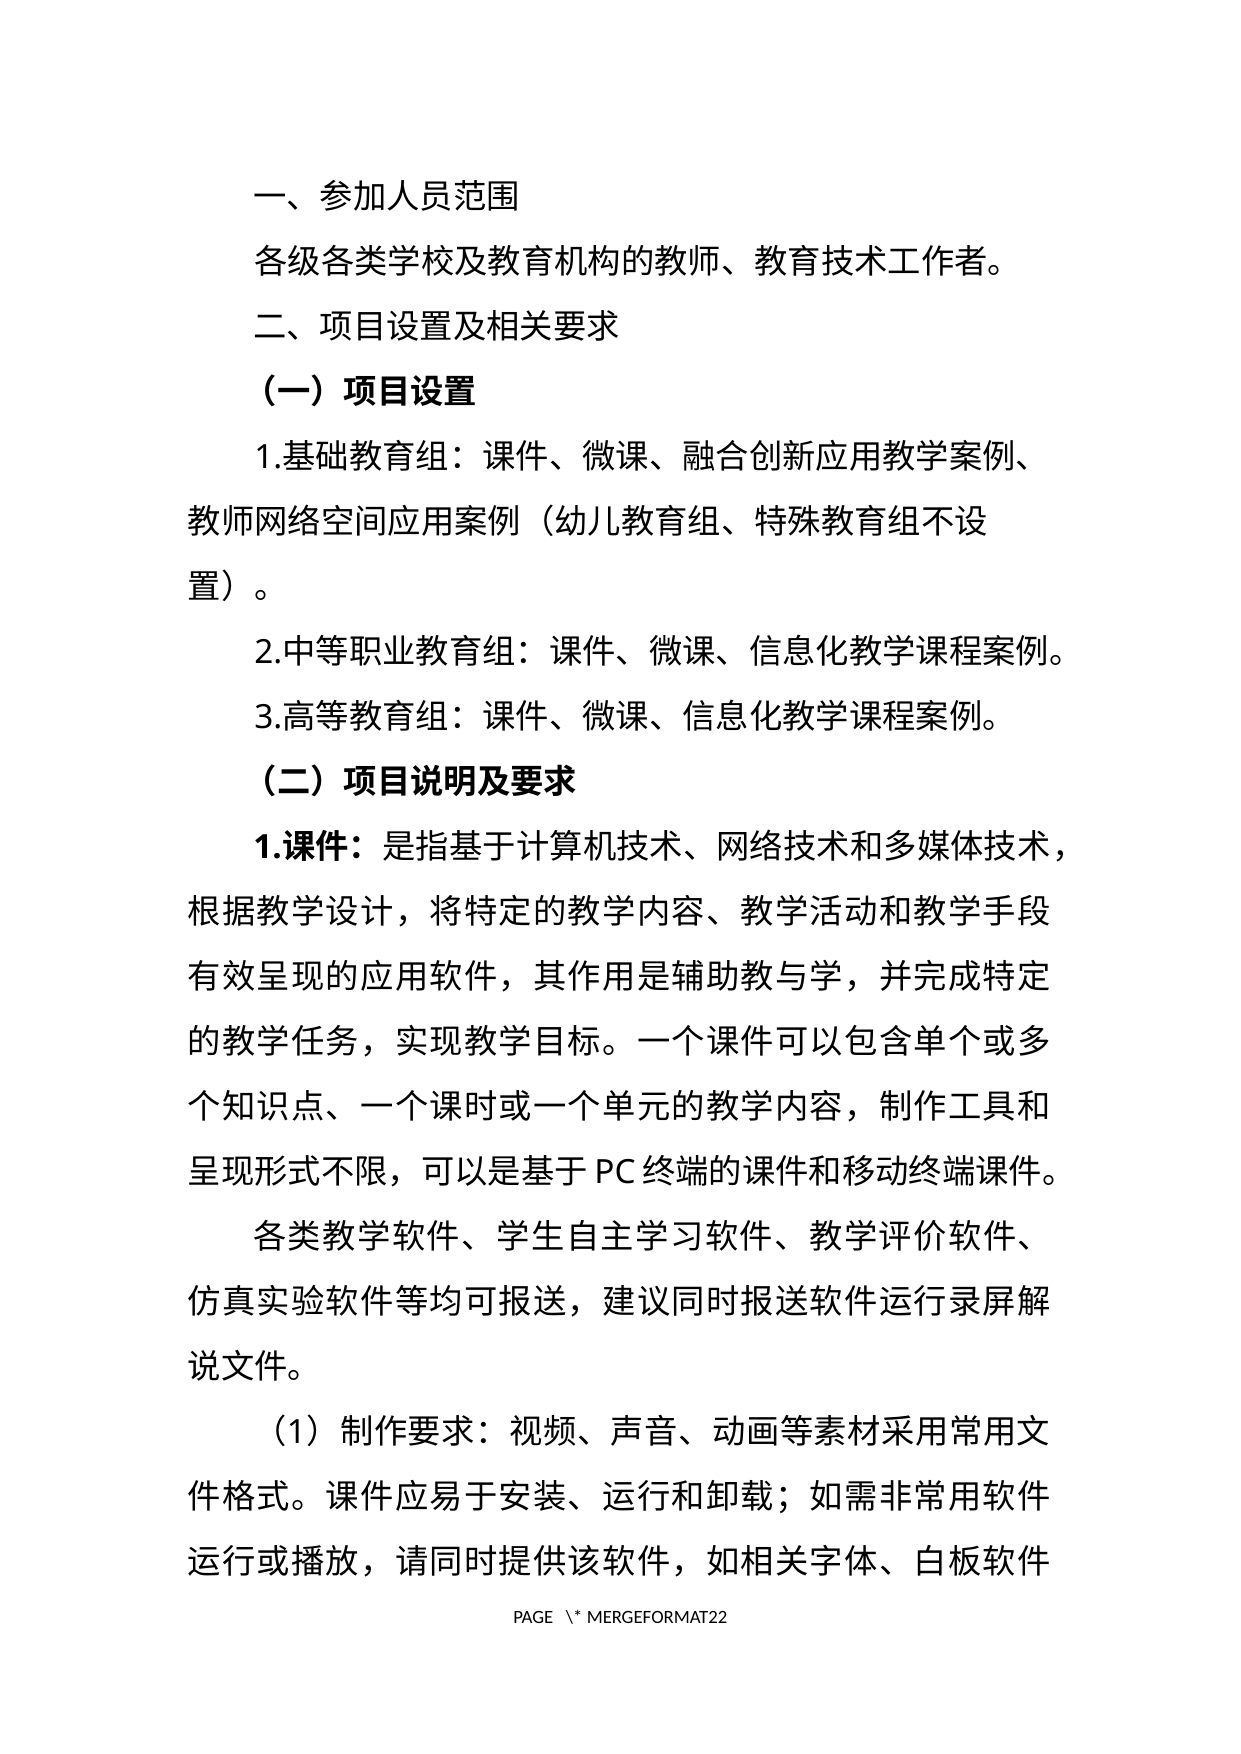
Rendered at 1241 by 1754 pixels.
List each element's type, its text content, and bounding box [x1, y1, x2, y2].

text 一、参加人员范围 [187, 162, 1053, 227]
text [187, 1397, 1053, 1592]
text 1.课件：是指基于计算机技术、网络技术和多媒体技术，根据教学设计，将特定的教学内容、教学活动和教学手段有效呈现的应用软件，其作用是辅助教与学，并完成特定的教学任务，实现教学目标。一个课件可以包含单个或多个知识点、一个课时或一个单元的教学内容，制作工具和呈现形式不限，可以是基于PC终端的课件和移动终端课件。 [187, 812, 1053, 1202]
text 3.高等教育组：课件、微课、信息化教学课程案例。 [187, 682, 1053, 747]
text （二）项目说明及要求 [187, 747, 1053, 812]
text （一）项目设置 [187, 357, 1053, 422]
text 二、项目设置及相关要求 [187, 292, 1053, 357]
text 1.基础教育组：课件、微课、融合创新应用教学案例、教师网络空间应用案例（幼儿教育组、特殊教育组不设置）。 [187, 422, 1053, 617]
text 各级各类学校及教育机构的教师、教育技术工作者。 [187, 227, 1053, 292]
text 2.中等职业教育组：课件、微课、信息化教学课程案例。 [187, 617, 1053, 682]
text 各类教学软件、学生自主学习软件、教学评价软件、仿真实验软件等均可报送，建议同时报送软件运行录屏解说文件。 [187, 1202, 1053, 1397]
